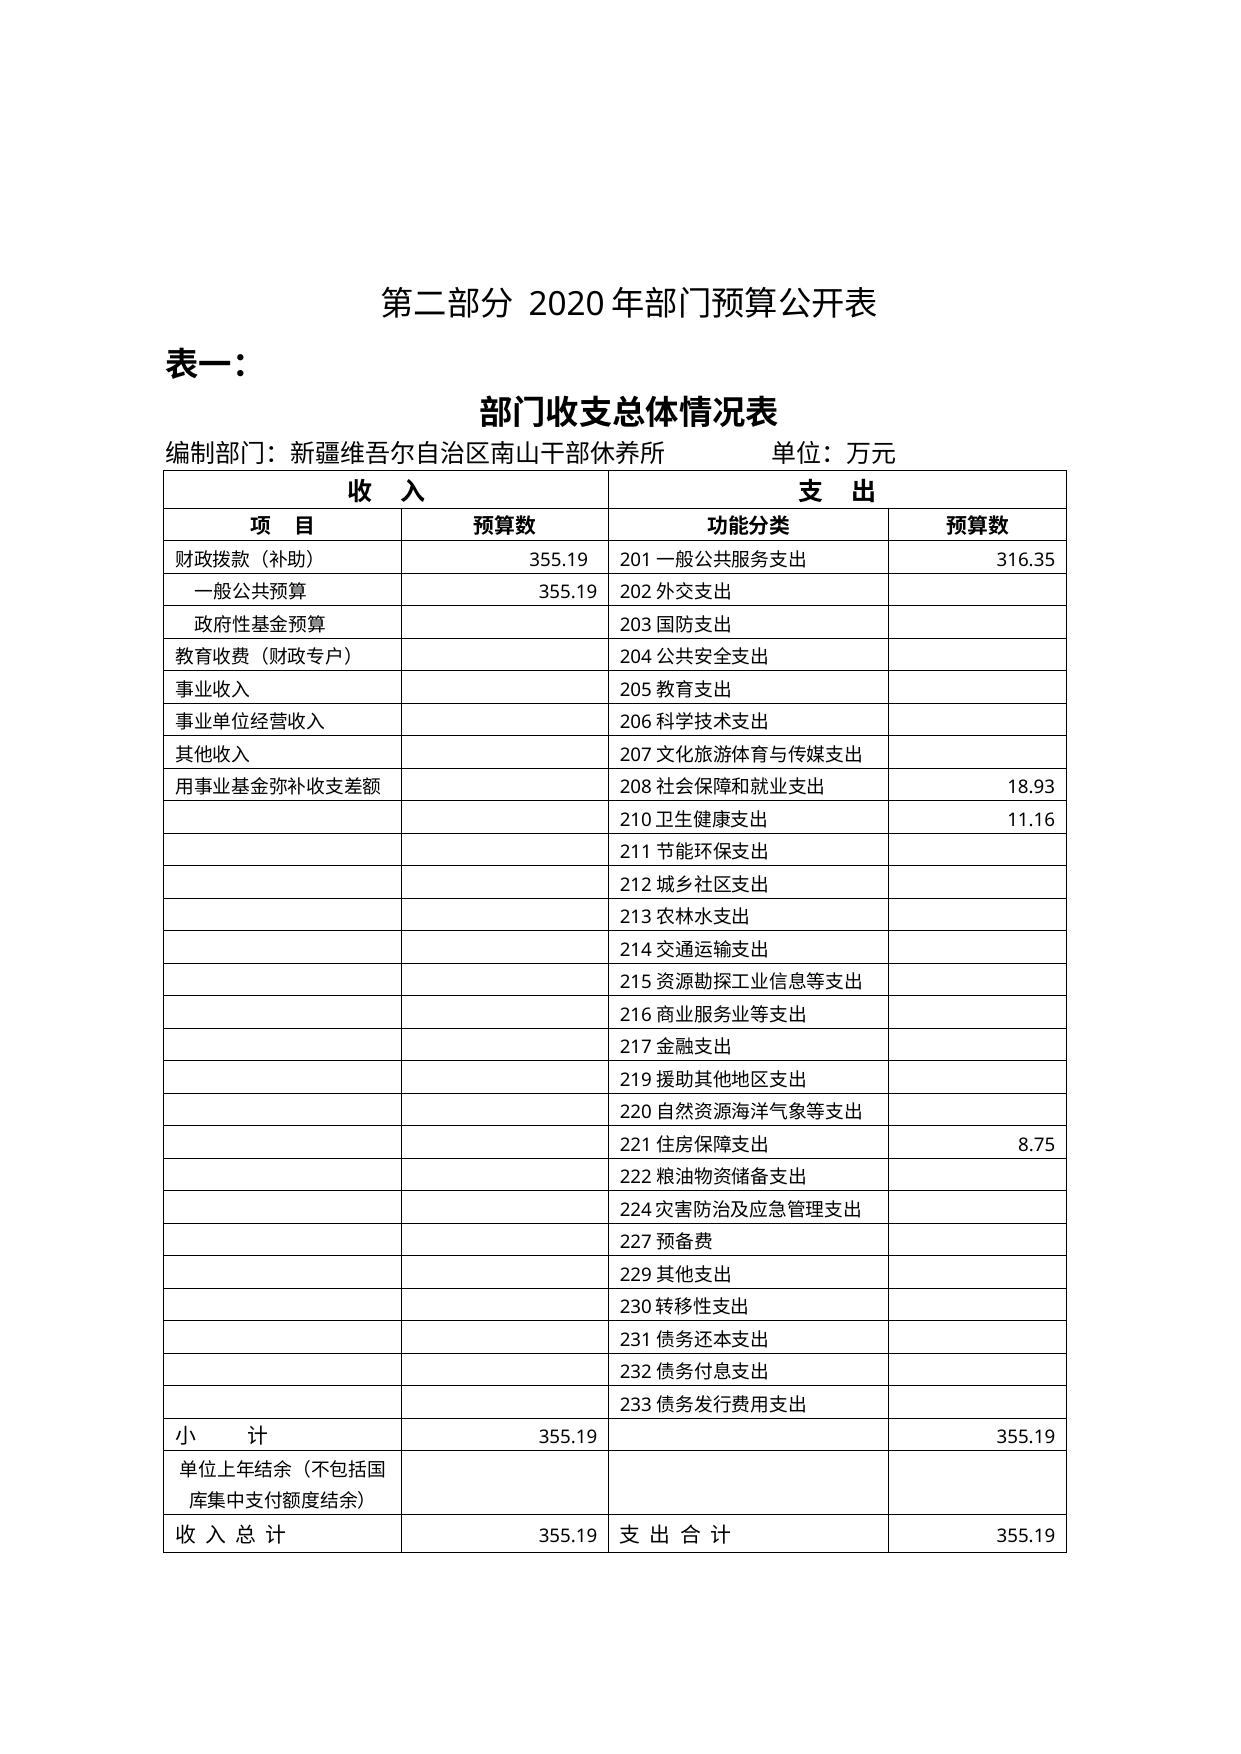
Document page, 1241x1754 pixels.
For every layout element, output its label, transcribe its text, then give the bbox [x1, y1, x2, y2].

table_cell [889, 1451, 1066, 1514]
table_cell [402, 1029, 608, 1060]
table_cell [164, 1256, 401, 1288]
table_cell 预算数 [889, 509, 1066, 540]
table_header 支 出 [609, 471, 1066, 508]
table_cell [164, 1094, 401, 1125]
table_cell [889, 639, 1066, 670]
table_cell 201 一般公共服务支出 [609, 541, 888, 573]
table_cell [402, 1061, 608, 1093]
table_cell [889, 1061, 1066, 1093]
table_cell [164, 1061, 401, 1093]
table_cell 215 资源勘探工业信息等支出 [609, 964, 888, 995]
text 表一： [165, 337, 1092, 386]
table_cell [402, 606, 608, 638]
table_cell 219 援助其他地区支出 [609, 1061, 888, 1093]
table_cell [889, 1321, 1066, 1353]
table_cell [402, 964, 608, 995]
table_cell [164, 1029, 401, 1060]
table_cell [402, 1386, 608, 1418]
table_cell [164, 996, 401, 1028]
table_cell [164, 1321, 401, 1353]
table_cell 355.19 [402, 541, 608, 573]
table_cell [402, 899, 608, 930]
table_cell 217 金融支出 [609, 1029, 888, 1060]
table_cell 222 粮油物资储备支出 [609, 1159, 888, 1190]
table_cell 212 城乡社区支出 [609, 866, 888, 898]
table_cell [402, 1191, 608, 1223]
table_cell [402, 769, 608, 800]
table_cell [402, 1094, 608, 1125]
table_cell [402, 931, 608, 963]
table_cell [402, 1159, 608, 1190]
table_cell [889, 606, 1066, 638]
table_cell [889, 834, 1066, 865]
table_cell [164, 964, 401, 995]
table_cell 213 农林水支出 [609, 899, 888, 930]
table_cell [889, 1354, 1066, 1385]
table_cell 支 出 合 计 [609, 1515, 888, 1552]
table_cell 事业单位经营收入 [164, 704, 401, 735]
table_cell 收 入 总 计 [164, 1515, 401, 1552]
table_cell 355.19 [889, 1419, 1066, 1450]
table_cell [889, 736, 1066, 768]
table_cell 208 社会保障和就业支出 [609, 769, 888, 800]
table_cell [402, 1354, 608, 1385]
table_cell 财政拨款（补助） [164, 541, 401, 573]
table_cell 单位上年结余（不包括国库集中支付额度结余） [164, 1451, 401, 1514]
table_cell [889, 574, 1066, 605]
table_cell 8.75 [889, 1126, 1066, 1158]
table_cell [889, 671, 1066, 703]
table_cell 18.93 [889, 769, 1066, 800]
table_cell 一般公共预算 [164, 574, 401, 605]
table_cell [402, 996, 608, 1028]
table_cell [889, 704, 1066, 735]
table_cell 其他收入 [164, 736, 401, 768]
table_cell 206 科学技术支出 [609, 704, 888, 735]
table_cell 316.35 [889, 541, 1066, 573]
table_cell 207 文化旅游体育与传媒支出 [609, 736, 888, 768]
table_cell [889, 964, 1066, 995]
table_cell 204 公共安全支出 [609, 639, 888, 670]
table_cell 203 国防支出 [609, 606, 888, 638]
table_cell 233 债务发行费用支出 [609, 1386, 888, 1418]
table_cell [164, 1159, 401, 1190]
table_cell [402, 1451, 608, 1514]
table_cell 230转移性支出 [609, 1289, 888, 1320]
table_cell 事业收入 [164, 671, 401, 703]
table_cell 355.19 [402, 1515, 608, 1552]
table_cell 220 自然资源海洋气象等支出 [609, 1094, 888, 1125]
text 第二部分 2020年部门预算公开表 [165, 276, 1092, 325]
table_cell [402, 671, 608, 703]
table_cell 政府性基金预算 [164, 606, 401, 638]
table_cell 用事业基金弥补收支差额 [164, 769, 401, 800]
table_cell 231 债务还本支出 [609, 1321, 888, 1353]
table_cell [889, 899, 1066, 930]
table_header 收 入 [164, 471, 608, 508]
table_cell [402, 801, 608, 833]
table_cell [164, 1126, 401, 1158]
table_cell 355.19 [402, 574, 608, 605]
table_cell [402, 1224, 608, 1255]
table_cell [164, 1289, 401, 1320]
table_cell [609, 1451, 888, 1514]
table_cell [164, 899, 401, 930]
table_cell [164, 866, 401, 898]
table_cell 教育收费（财政专户） [164, 639, 401, 670]
table_cell [402, 866, 608, 898]
table_cell [889, 1224, 1066, 1255]
table_cell [402, 1321, 608, 1353]
table_cell [164, 1354, 401, 1385]
table_cell [889, 1094, 1066, 1125]
table_cell 355.19 [402, 1419, 608, 1450]
table_cell [402, 736, 608, 768]
table_cell 224灾害防治及应急管理支出 [609, 1191, 888, 1223]
table_cell 功能分类 [609, 509, 888, 540]
table_cell [889, 1159, 1066, 1190]
table_cell 小 计 [164, 1419, 401, 1450]
table_cell [164, 931, 401, 963]
text 编制部门：新疆维吾尔自治区南山干部休养所 单位：万元 [165, 434, 1092, 470]
table_cell [402, 1256, 608, 1288]
table_cell [889, 1029, 1066, 1060]
table_cell [164, 1224, 401, 1255]
table_cell 211 节能环保支出 [609, 834, 888, 865]
table_cell 项 目 [164, 509, 401, 540]
table_cell [402, 704, 608, 735]
table_cell [609, 1419, 888, 1450]
table_cell 229 其他支出 [609, 1256, 888, 1288]
table_cell 11.16 [889, 801, 1066, 833]
table_cell [402, 1289, 608, 1320]
table_cell [402, 639, 608, 670]
table_cell [164, 834, 401, 865]
table_cell 227 预备费 [609, 1224, 888, 1255]
table_cell 355.19 [889, 1515, 1066, 1552]
table_cell [889, 1386, 1066, 1418]
table_cell [889, 866, 1066, 898]
table_cell [889, 1191, 1066, 1223]
table_cell 221 住房保障支出 [609, 1126, 888, 1158]
table_cell 210卫生健康支出 [609, 801, 888, 833]
table_cell [164, 801, 401, 833]
table_cell [402, 834, 608, 865]
table_cell 预算数 [402, 509, 608, 540]
table_cell [889, 996, 1066, 1028]
table_cell [164, 1386, 401, 1418]
table_cell 214 交通运输支出 [609, 931, 888, 963]
table_cell [164, 1191, 401, 1223]
table_cell 202 外交支出 [609, 574, 888, 605]
table_cell [889, 1289, 1066, 1320]
table_cell [889, 1256, 1066, 1288]
table_cell 216 商业服务业等支出 [609, 996, 888, 1028]
table_cell [402, 1126, 608, 1158]
table_cell 205 教育支出 [609, 671, 888, 703]
table_cell 232 债务付息支出 [609, 1354, 888, 1385]
text 部门收支总体情况表 [165, 386, 1092, 434]
table_cell [889, 931, 1066, 963]
